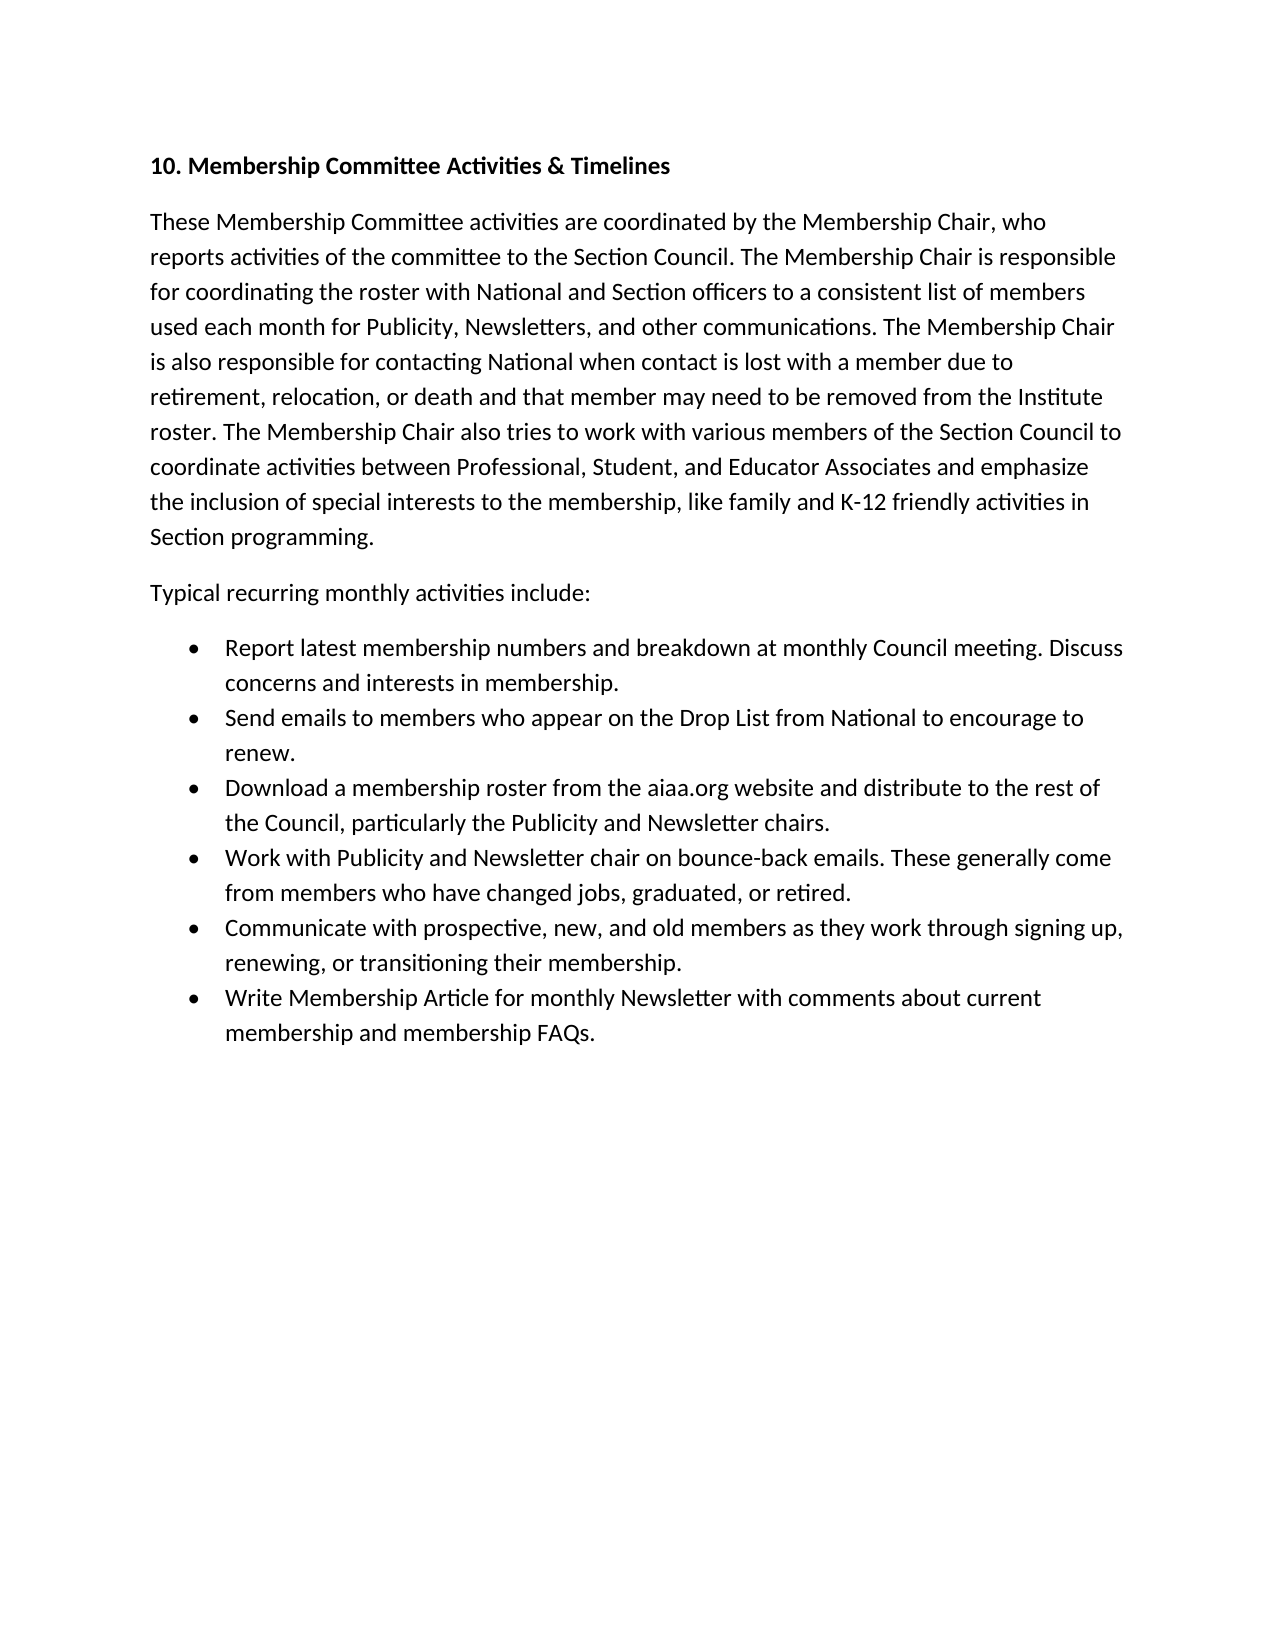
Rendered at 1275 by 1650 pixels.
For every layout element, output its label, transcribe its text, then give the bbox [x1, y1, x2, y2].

text Typical recurring monthly activities include: [150, 577, 1125, 607]
list Download a membership roster from the aiaa.org website and distribute to the rest of the Council, particularly the Publicity and Newsletter chairs. [187, 772, 1125, 838]
list Work with Publicity and Newsletter chair on bounce-back emails. These generally come from members who have changed jobs, graduated, or retired. [187, 842, 1125, 908]
list Write Membership Article for monthly Newsletter with comments about current membership and membership FAQs. [187, 982, 1125, 1048]
text These Membership Committee activities are coordinated by the Membership Chair, who reports activities of the committee to the Section Council. The Membership Chair is responsible for coordinating the roster with National and Section officers to a consistent list of members used each month for Publicity, Newsletters, and other communications. The Membership Chair is also responsible for contacting National when contact is lost with a member due to retirement, relocation, or death and that member may need to be removed from the Institute roster. The Membership Chair also tries to work with various members of the Section Council to coordinate activities between Professional, Student, and Educator Associates and emphasize the inclusion of special interests to the membership, like family and K-12 friendly activities in Section programming. [150, 206, 1125, 551]
text 10. Membership Committee Activities & Timelines [150, 150, 1125, 181]
list Report latest membership numbers and breakdown at monthly Council meeting. Discuss concerns and interests in membership. [187, 632, 1125, 698]
list Send emails to members who appear on the Drop List from National to encourage to renew. [187, 702, 1125, 768]
list Communicate with prospective, new, and old members as they work through signing up, renewing, or transitioning their membership. [187, 912, 1125, 978]
